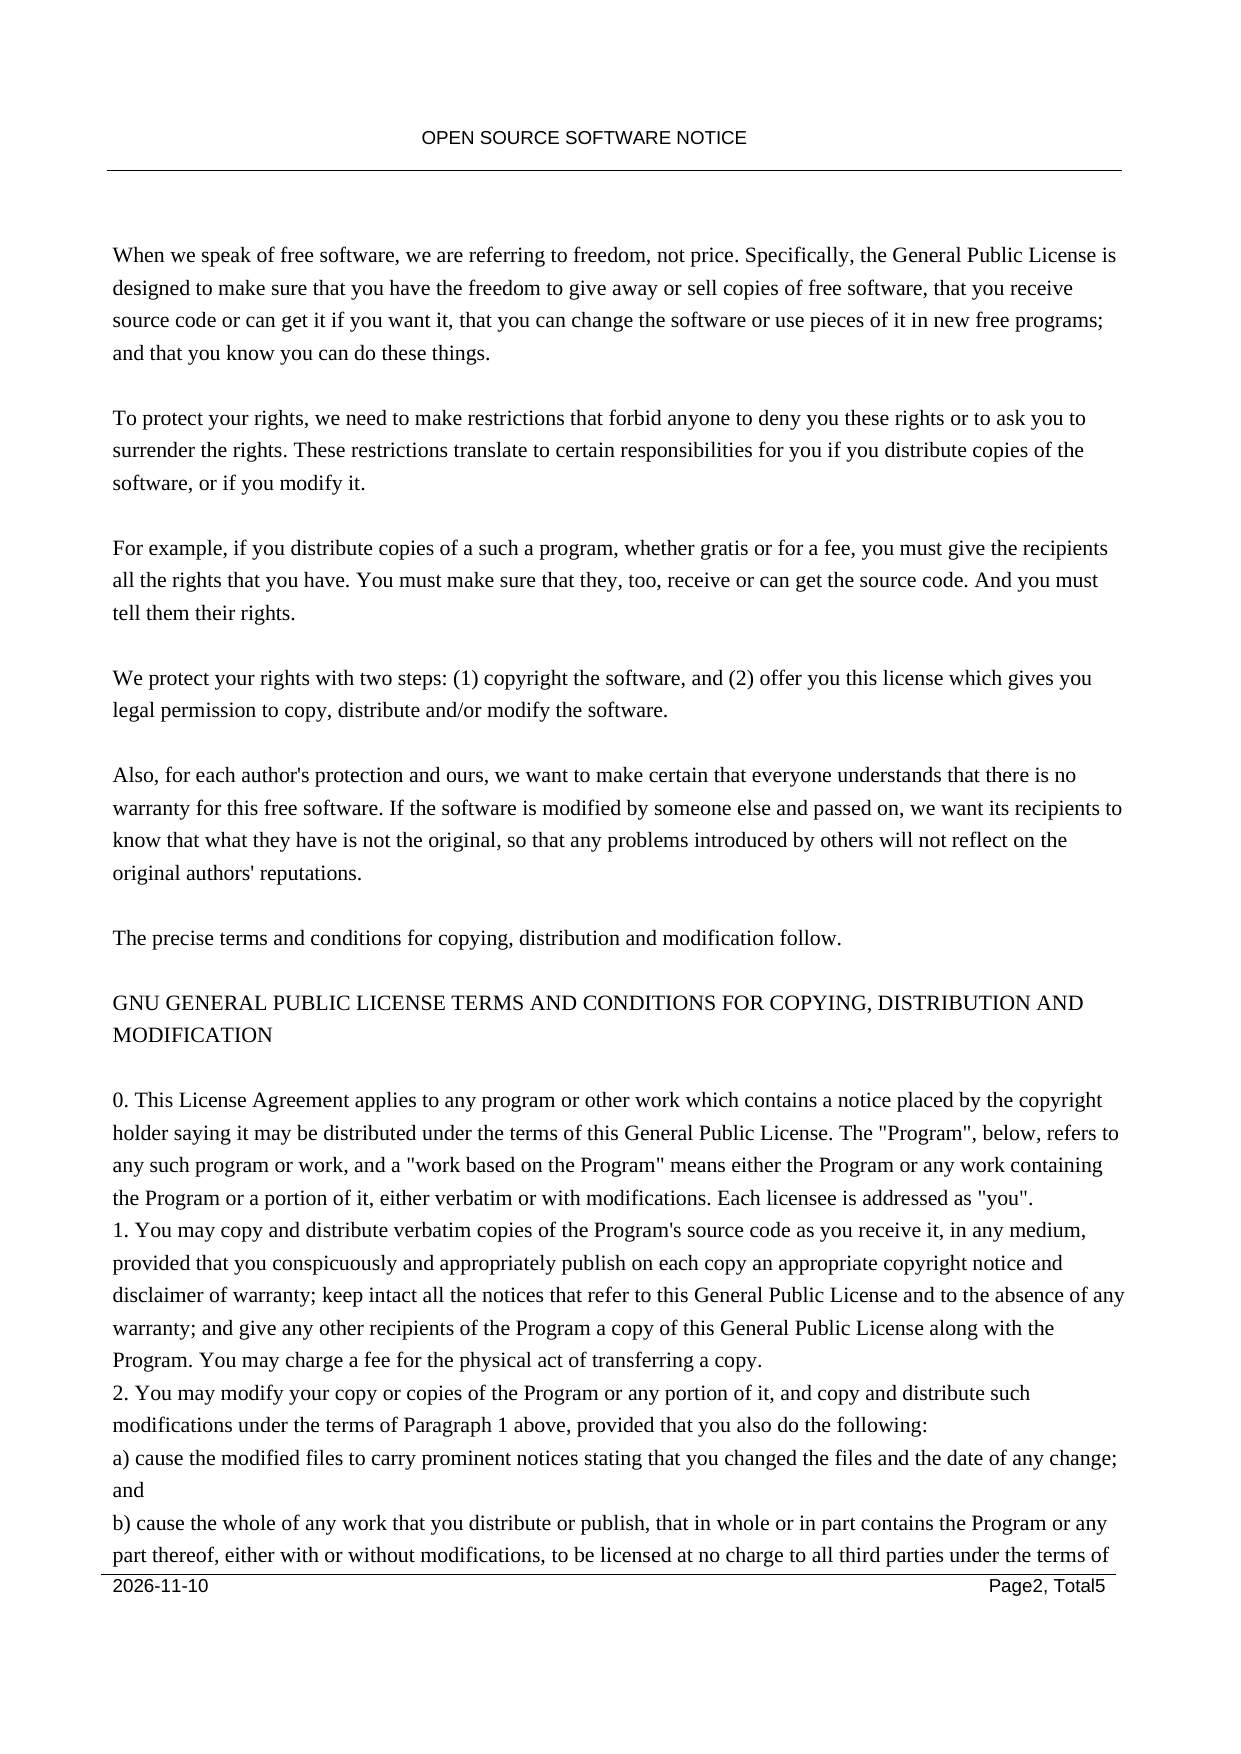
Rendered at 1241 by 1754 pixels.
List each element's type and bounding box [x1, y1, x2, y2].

text [112, 206, 1128, 1571]
